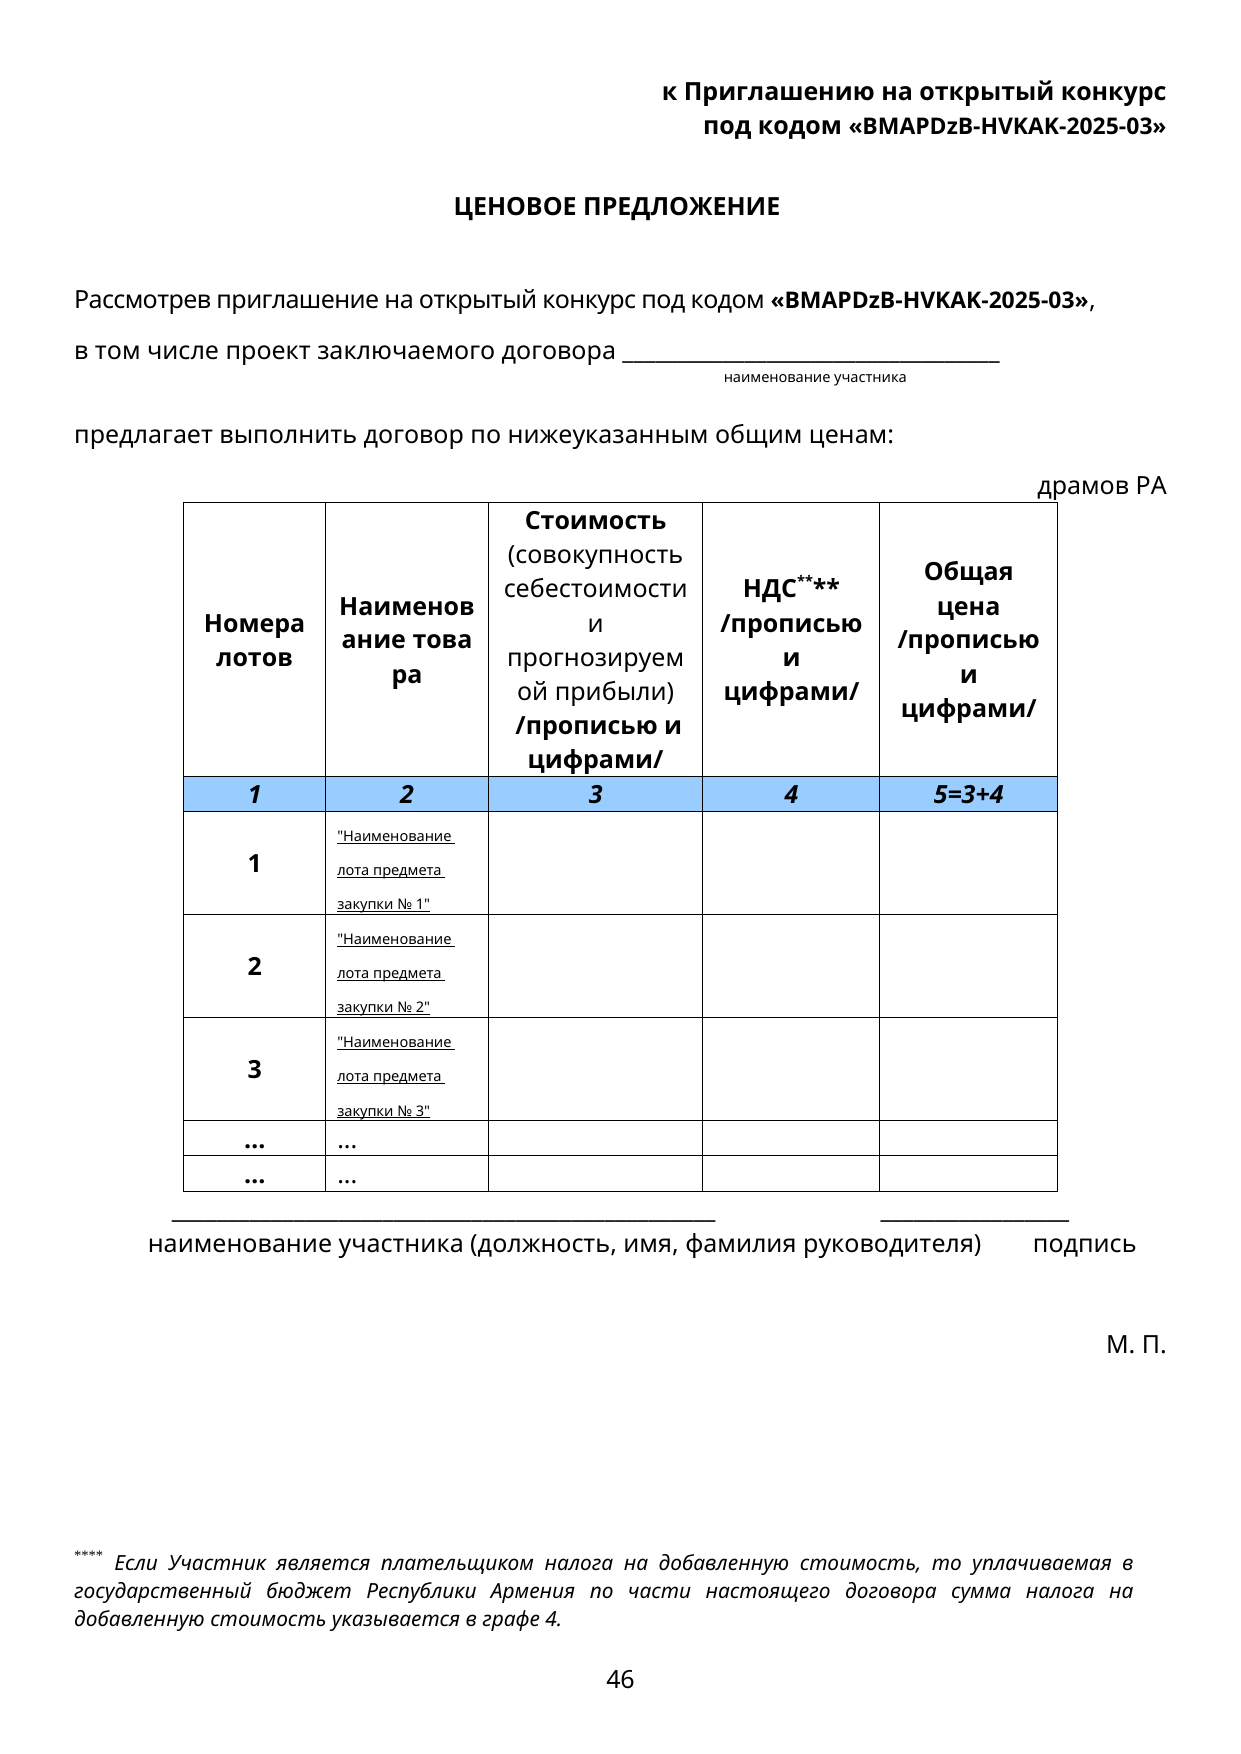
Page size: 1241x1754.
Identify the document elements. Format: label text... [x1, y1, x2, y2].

table_cell [489, 1018, 702, 1120]
table_header Наименование товара [326, 503, 488, 776]
table_header Общая цена /прописью и цифрами/ [880, 503, 1057, 776]
table_cell [880, 812, 1057, 914]
table_header Номера лотов [184, 503, 325, 776]
text наименование участника [723, 366, 1167, 401]
table_cell [703, 1018, 879, 1120]
table_cell ... [326, 1121, 488, 1155]
table_cell "Наименование лота предмета закупки № 1" [326, 812, 488, 914]
table_cell 1 [184, 812, 325, 914]
table_cell [703, 812, 879, 914]
text предлагает выполнить договор по нижеуказанным общим ценам: [74, 417, 1167, 451]
table_cell [489, 812, 702, 914]
table_cell [703, 915, 879, 1017]
table_cell [703, 1121, 879, 1155]
text драмов РА [74, 468, 1167, 502]
table_header НДС** /прописью и цифрами/ [703, 503, 879, 776]
text _________________________________________________ _________________ [74, 1192, 1167, 1226]
table_cell [489, 1156, 702, 1191]
text к Приглашению на открытый конкурс под кодом «BMAPDzB-HVKAK-2025-03» [74, 74, 1167, 142]
text Рассмотрев приглашение на открытый конкурс под кодом «BMAPDzB-HVKAK-2025-03», [74, 282, 1167, 316]
table_cell [489, 1121, 702, 1155]
table_cell 1 [184, 777, 325, 811]
table_cell "Наименование лота предмета закупки № 3" [326, 1018, 488, 1120]
table_cell 2 [326, 777, 488, 811]
table_cell [703, 1156, 879, 1191]
table_cell … [184, 1156, 325, 1191]
text ЦЕНОВОЕ ПРЕДЛОЖЕНИЕ [67, 188, 1167, 223]
table_header Стоимость (совокупность себестоимости и прогнозируемой прибыли) /прописью и цифрами/ [489, 503, 702, 776]
table_cell "Наименование лота предмета закупки № 2" [326, 915, 488, 1017]
table_cell ... [326, 1156, 488, 1191]
text М. П. [74, 1327, 1167, 1361]
table_cell 3 [184, 1018, 325, 1120]
table_cell … [184, 1121, 325, 1155]
table_cell 4 [703, 777, 879, 811]
table_cell [880, 1018, 1057, 1120]
table_cell [880, 915, 1057, 1017]
text наименование участника (должность, имя, фамилия руководителя) подпись [148, 1226, 1167, 1260]
table_cell [880, 1121, 1057, 1155]
table_cell [489, 915, 702, 1017]
table_cell [880, 1156, 1057, 1191]
table_cell 5=3+4 [880, 777, 1057, 811]
table_cell 3 [489, 777, 702, 811]
table_cell 2 [184, 915, 325, 1017]
text в том числе проект заключаемого договора __________________________________ [74, 332, 1167, 366]
